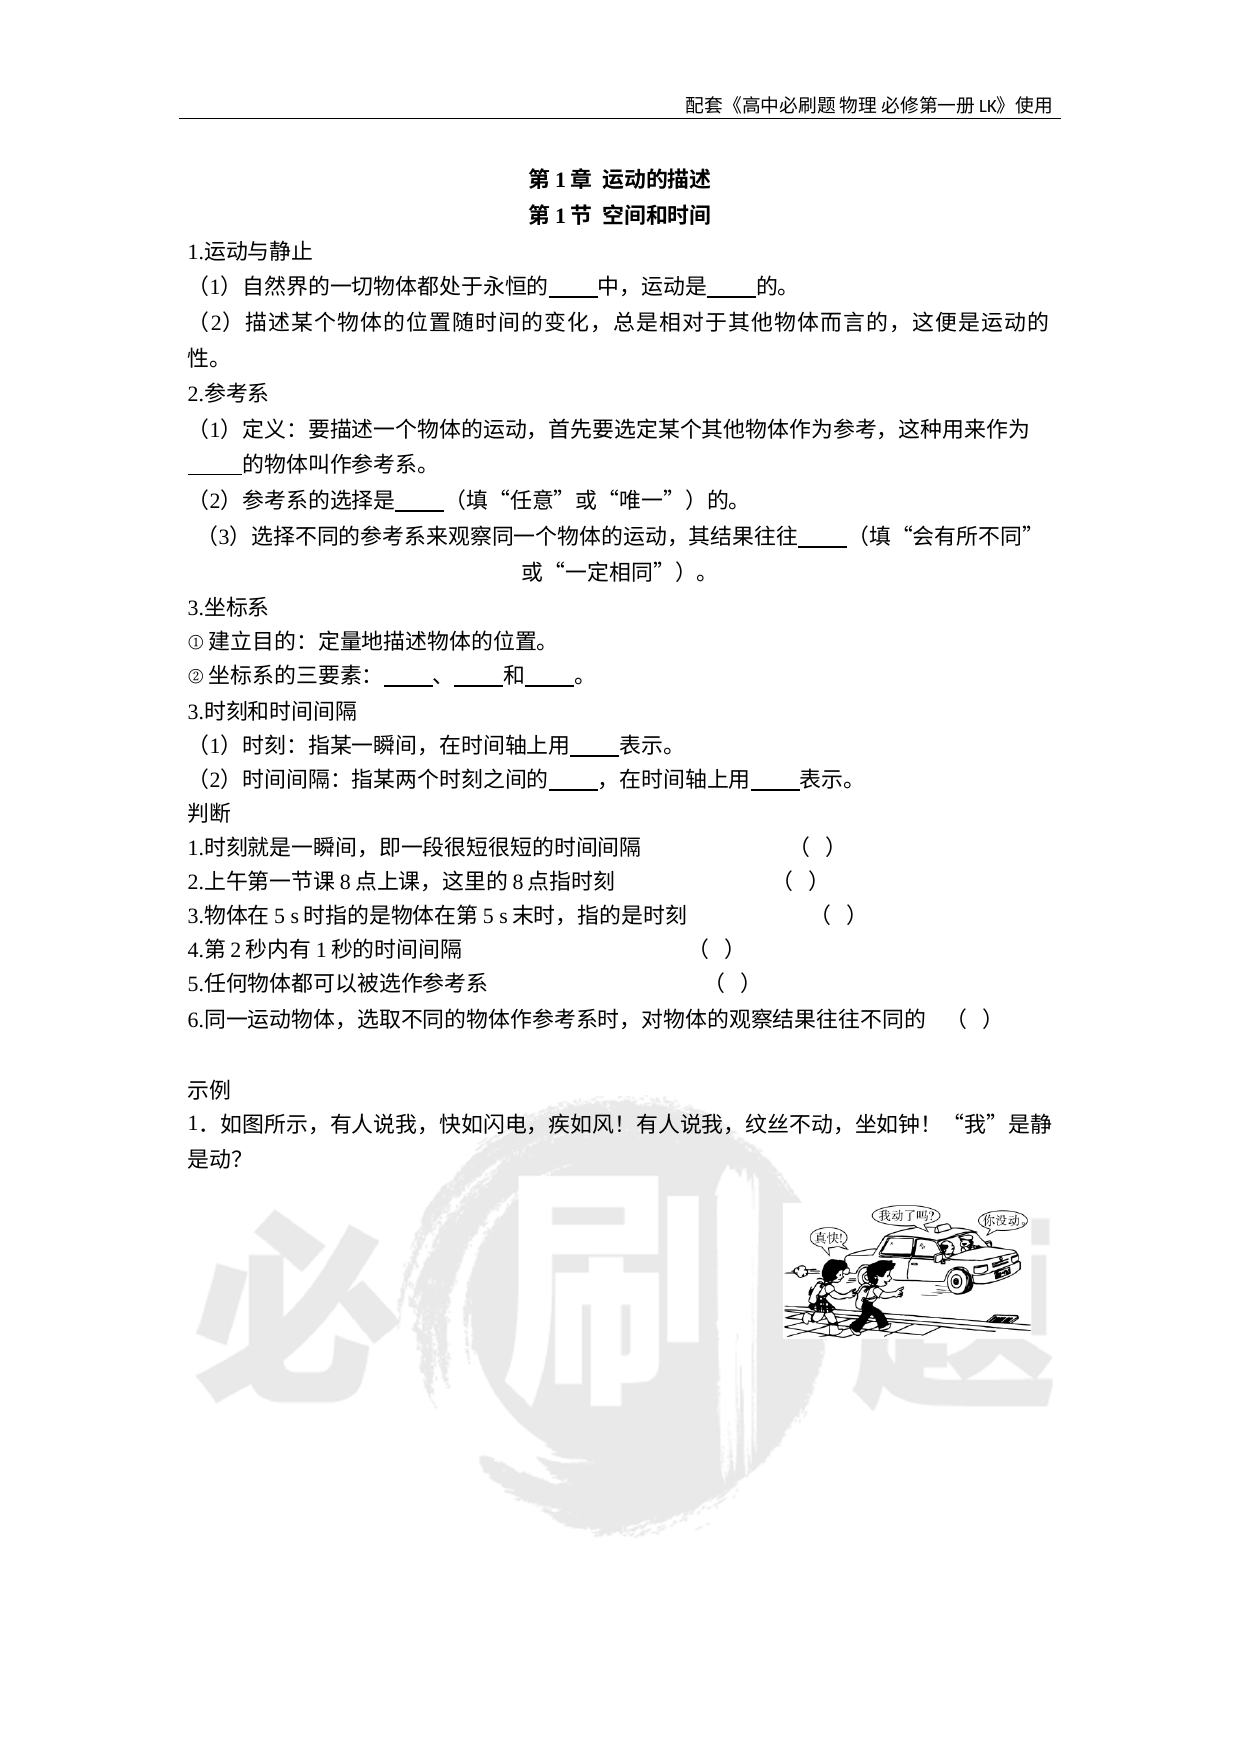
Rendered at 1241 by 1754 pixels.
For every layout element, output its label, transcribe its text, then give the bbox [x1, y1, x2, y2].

text 第1章 运动的描述 [187, 162, 1053, 194]
text 5.任何物体都可以被选作参考系 （ ） [187, 966, 1053, 998]
text 2.参考系 [187, 376, 1053, 408]
text （1）自然界的一切物体都处于永恒的 中，运动是 的。 [187, 269, 1053, 301]
text 判断 [187, 796, 1053, 828]
text 第1节 空间和时间 [187, 198, 1053, 230]
text 1．如图所示，有人说我，快如闪电，疾如风！有人说我，纹丝不动，坐如钟！“我”是静是动？ [187, 1106, 1053, 1174]
text 3.时刻和时间间隔 [187, 693, 1053, 726]
text 的物体叫作参考系。 [187, 447, 1053, 479]
text （2）参考系的选择是 （填“任意”或“唯一”）的。 [187, 483, 1053, 515]
text （3）选择不同的参考系来观察同一个物体的运动，其结果往往 （填“会有所不同”或“一定相同”）。 [187, 518, 1053, 587]
text 1.时刻就是一瞬间，即一段很短很短的时间间隔 （ ） [187, 830, 1053, 862]
text （1）定义：要描述一个物体的运动，首先要选定某个其他物体作为参考，这种用来作为 [187, 411, 1053, 444]
text 示例 [187, 1072, 1053, 1105]
text 6.同一运动物体，选取不同的物体作参考系时，对物体的观察结果往往不同的 （ ） [187, 1002, 1053, 1034]
text 3.坐标系 [187, 590, 1053, 622]
text （2）描述某个物体的位置随时间的变化，总是相对于其他物体而言的，这便是运动的 性。 [187, 304, 1053, 373]
text 4.第2秒内有1秒的时间间隔 （ ） [187, 932, 1053, 964]
text 1.运动与静止 [187, 233, 1053, 266]
text （1）时刻：指某一瞬间，在时间轴上用 表示。 [187, 727, 1053, 760]
text 3.物体在5 s时指的是物体在第5 s末时，指的是时刻 （ ） [187, 898, 1053, 930]
picture [187, 1174, 1053, 1538]
text ①建立目的：定量地描述物体的位置。 [187, 624, 1053, 656]
text （2）时间间隔：指某两个时刻之间的 ，在时间轴上用 表示。 [187, 762, 1053, 794]
text 2.上午第一节课8点上课，这里的8点指时刻 （ ） [187, 864, 1053, 896]
text ②坐标系的三要素： 、 和 。 [187, 658, 1053, 690]
